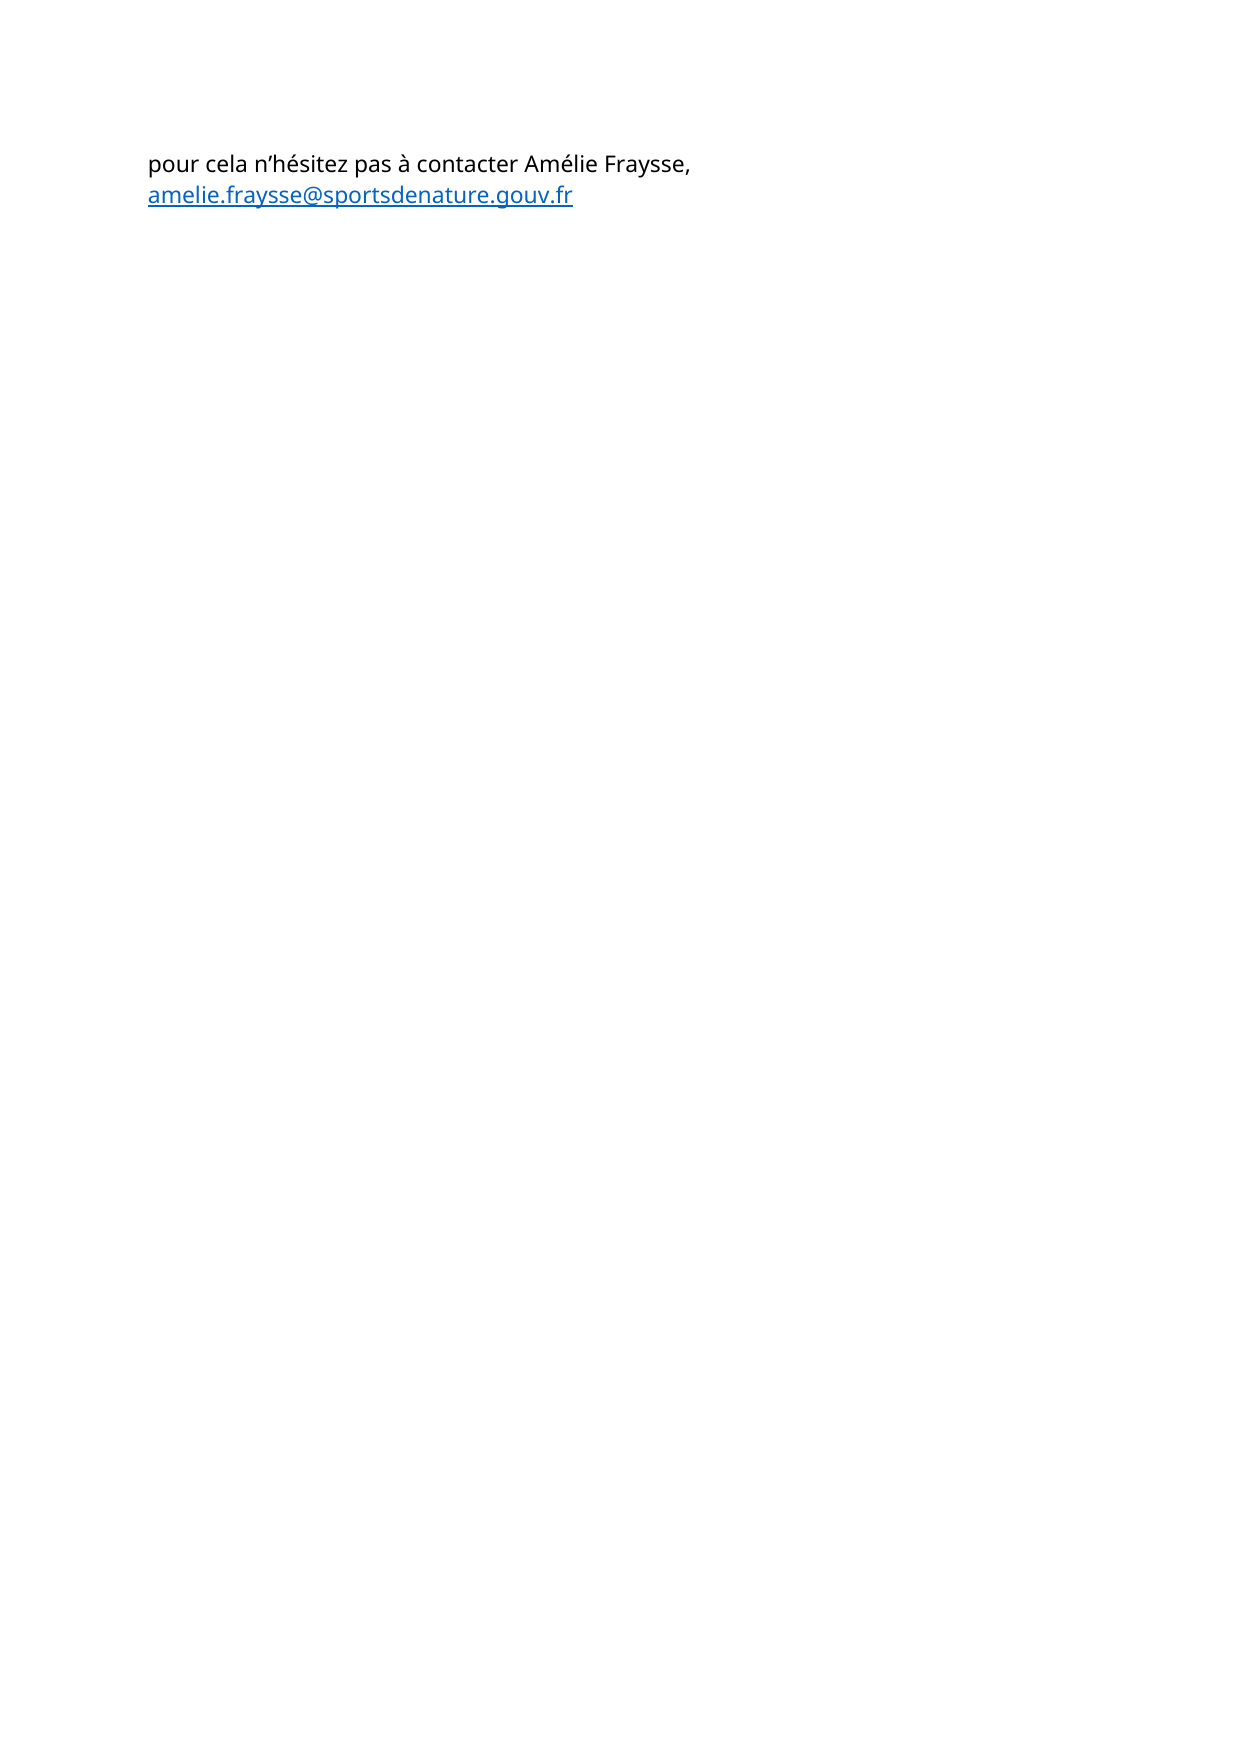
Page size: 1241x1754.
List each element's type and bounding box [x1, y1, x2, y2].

text [148, 148, 1093, 210]
